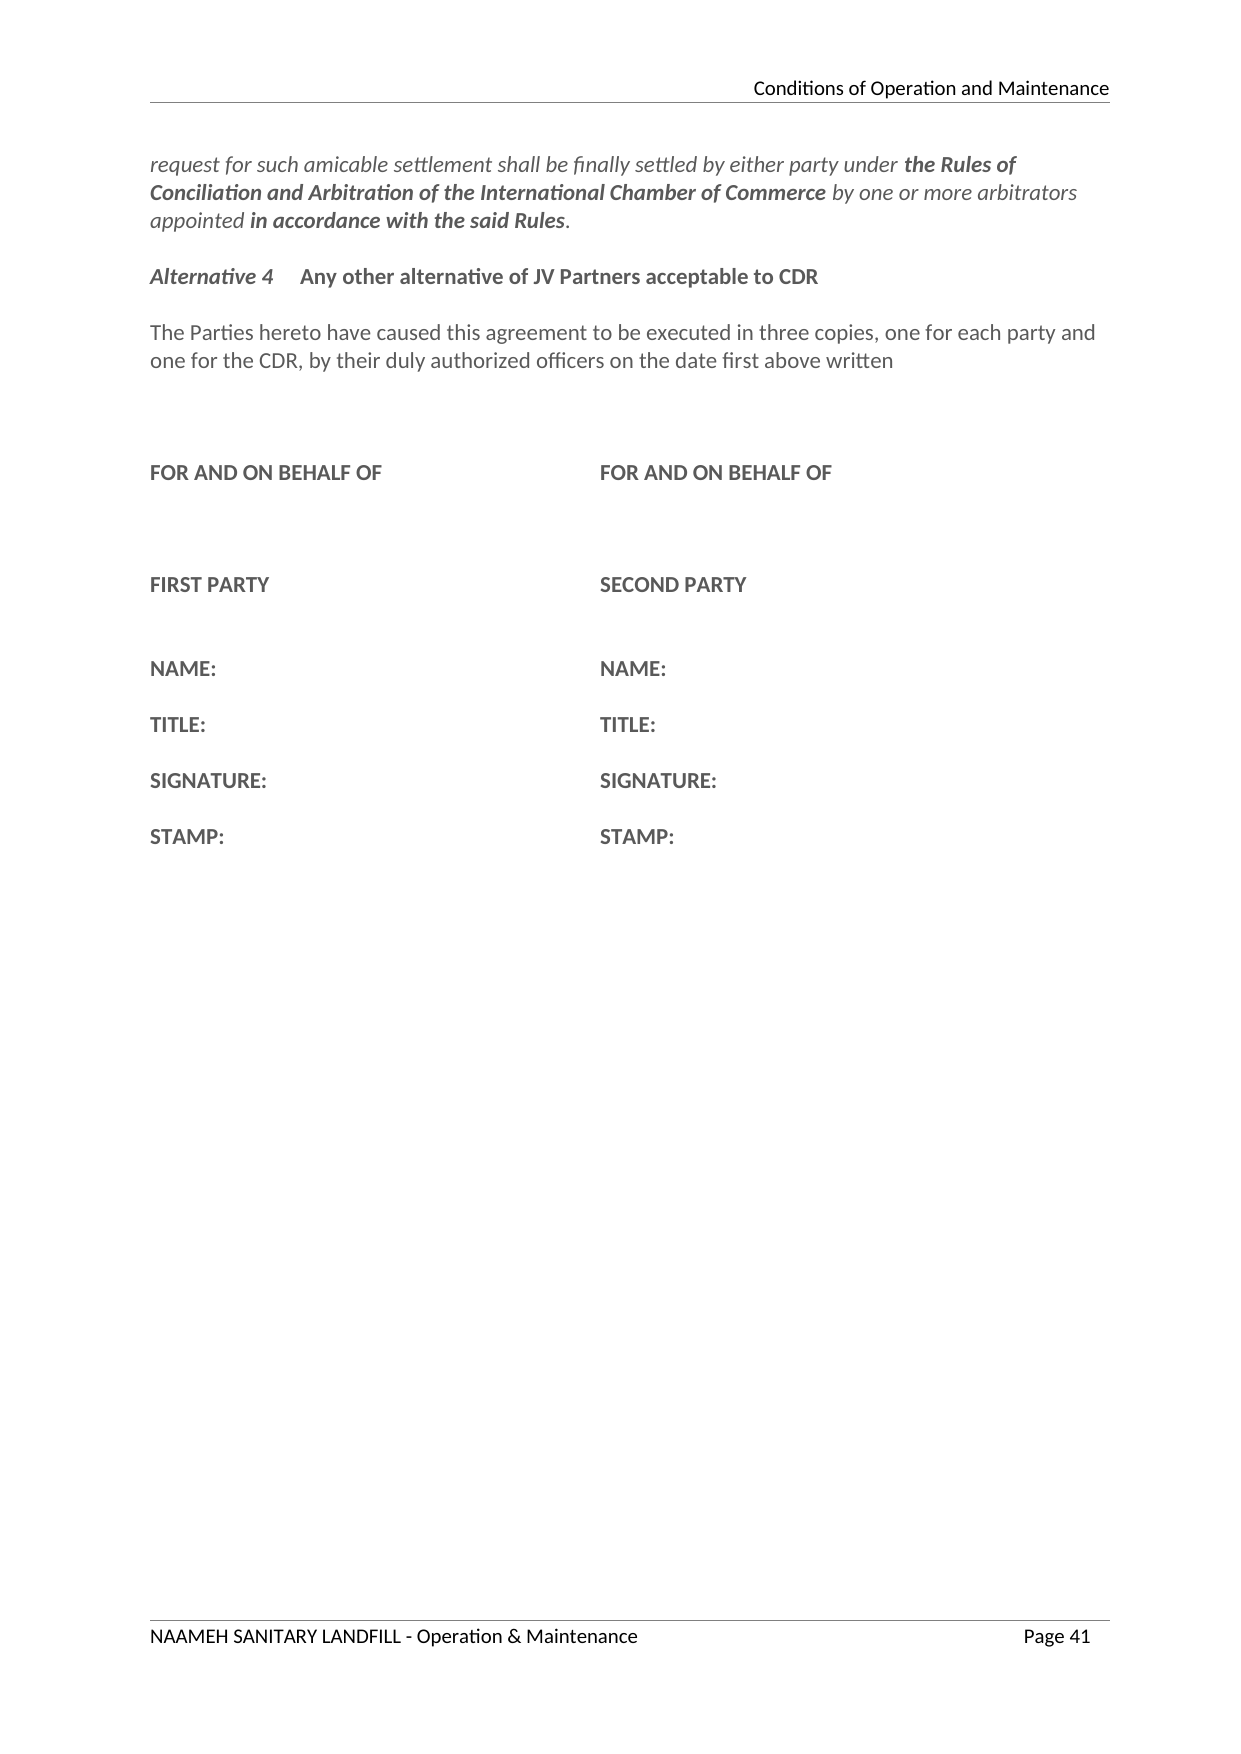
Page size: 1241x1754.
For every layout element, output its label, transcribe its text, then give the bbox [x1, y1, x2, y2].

text FOR AND ON BEHALF OF FOR AND ON BEHALF OF [150, 458, 1110, 486]
text SIGNATURE: SIGNATURE: [150, 766, 1110, 794]
text TITLE: TITLE: [150, 710, 1110, 738]
text FIRST PARTY SECOND PARTY [150, 570, 1110, 598]
text STAMP: STAMP: [150, 822, 1110, 851]
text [150, 150, 1110, 234]
text NAME: NAME: [150, 654, 1110, 682]
text Alternative 4 Any other alternative of JV Partners acceptable to CDR [150, 262, 1110, 290]
text The Parties hereto have caused this agreement to be executed in three copies, one for each party and one for the CDR, by their duly authorized officers on the date first above written [150, 318, 1110, 374]
